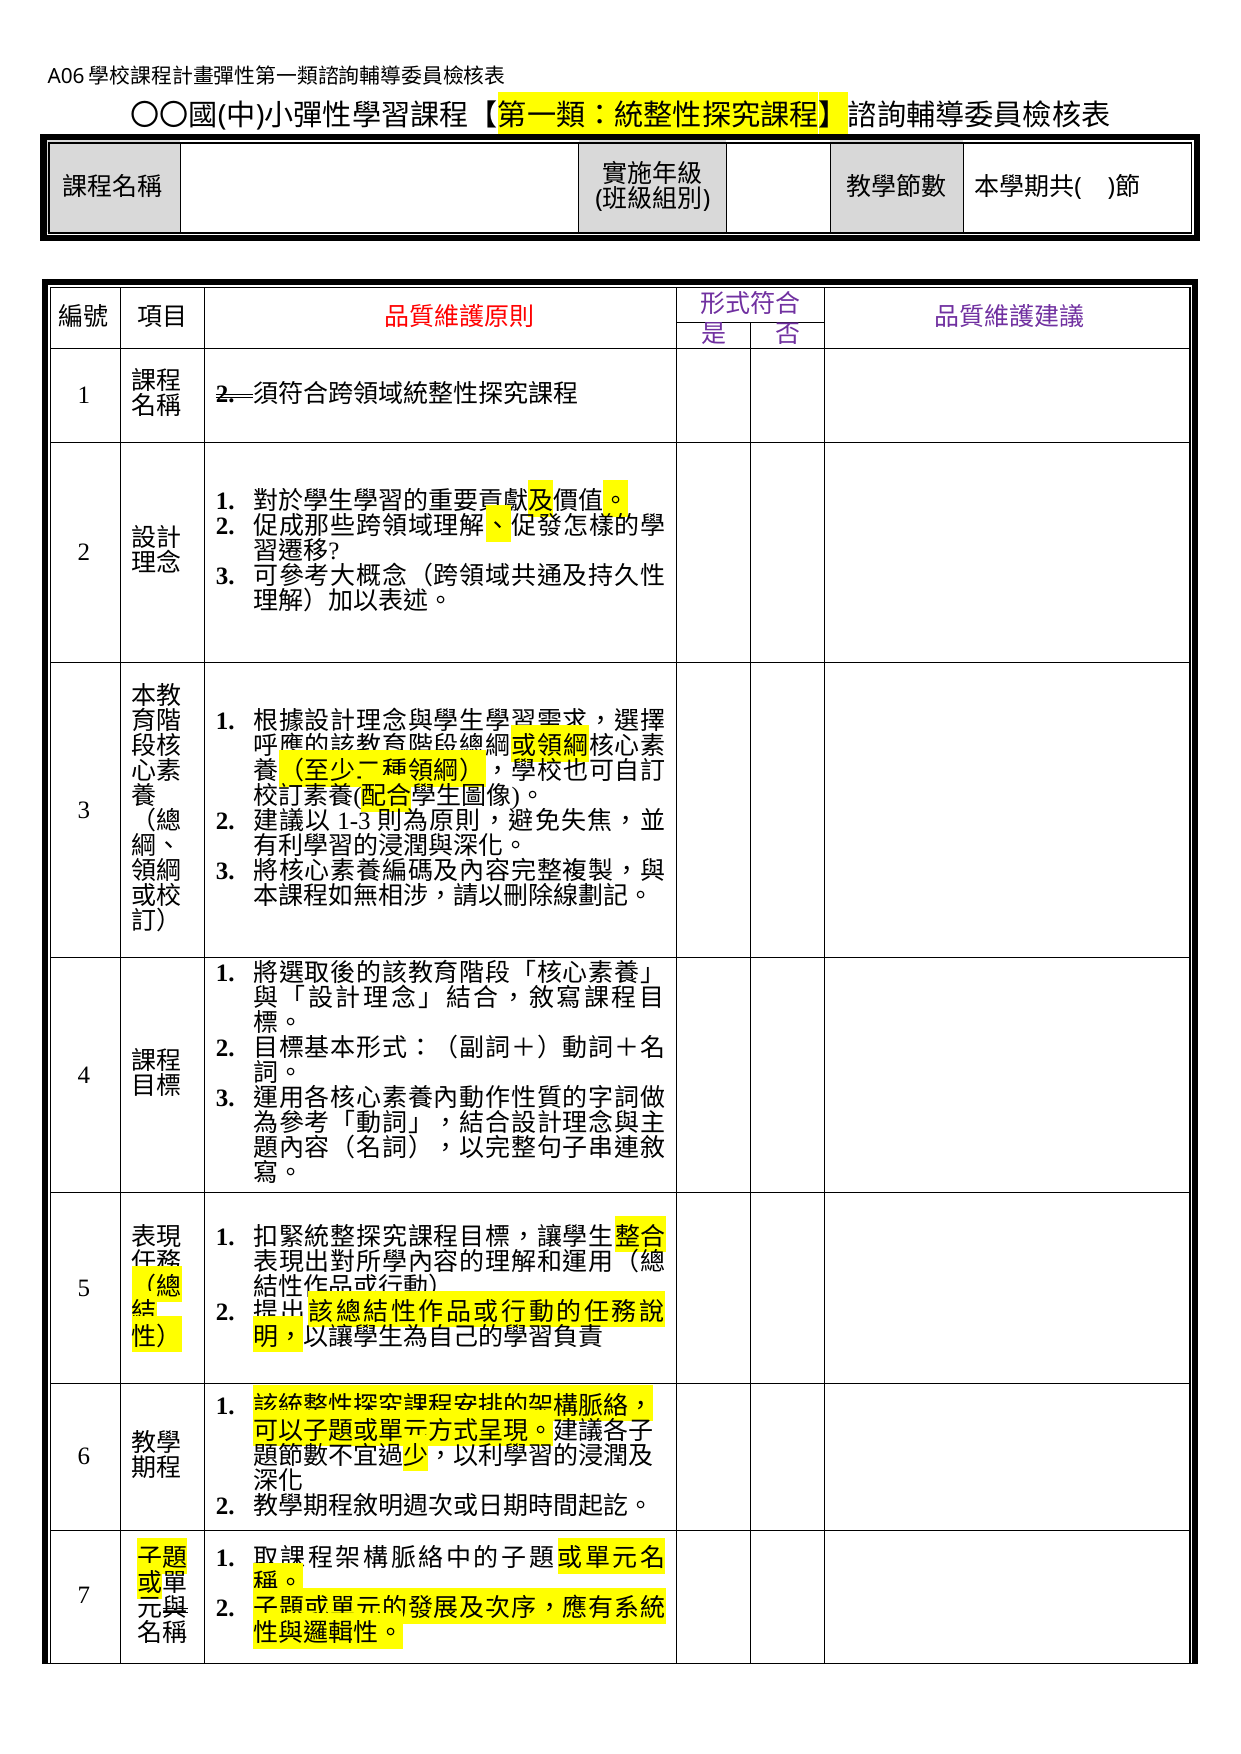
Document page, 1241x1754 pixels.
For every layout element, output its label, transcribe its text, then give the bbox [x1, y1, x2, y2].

table_cell 扣緊統整探究課程目標，讓學生整合表現出對所學內容的理解和運用（總結性作品或行動） 提出該總結性作品或行動的任務說明，以讓學生為自己的學習負責 [205, 1193, 676, 1383]
table_cell 是 [677, 323, 750, 348]
table_cell 對於學生學習的重要貢獻及價值。 促成那些跨領域理解、促發怎樣的學習遷移? 可參考大概念（跨領域共通及持久性理解）加以表述。 [205, 443, 676, 662]
table_header 形式符合 [677, 288, 824, 322]
table_cell [825, 349, 1189, 441]
table_cell [751, 663, 824, 956]
text 〇〇國(中)小彈性學習課程【第一類：統整性探究課程】諮詢輔導委員檢核表 [848, 92, 1193, 134]
table_cell 2 [51, 443, 120, 662]
table_cell 將選取後的該教育階段「核心素養」與「設計理念」結合，敘寫課程目標。 目標基本形式：（副詞＋）動詞＋名詞。 運用各核心素養內動作性質的字詞做為參考「動詞」，結合設計理念與主題內容（名詞），以完整句子串連敘寫。 [205, 958, 676, 1192]
table_header 編號 [51, 288, 120, 348]
table_header 課程名稱 [50, 144, 180, 232]
table_cell 7 [51, 1531, 120, 1662]
table_cell [677, 958, 750, 1192]
table_cell 教學期程 [121, 1384, 204, 1530]
table_cell 本教育階段核心素養（總綱、領綱或校訂） [121, 663, 204, 956]
table_cell [677, 663, 750, 956]
table_header 項目 [121, 288, 204, 348]
table_cell 表現任務 （總結性） [121, 1193, 204, 1383]
table_header 品質維護建議 [825, 288, 1189, 348]
table_cell 須符合跨領域統整性探究課程 [205, 349, 676, 441]
table_cell [677, 1531, 750, 1662]
table_cell 該統整性探究課程安排的架構脈絡，可以子題或單元方式呈現。建議各子題節數不宜過少，以利學習的浸潤及深化 教學期程敘明週次或日期時間起訖。 [205, 1384, 676, 1530]
table_cell [677, 1193, 750, 1383]
table_cell [677, 443, 750, 662]
table_cell 6 [51, 1384, 120, 1530]
table_cell [751, 1384, 824, 1530]
table_cell [751, 349, 824, 441]
table_cell 子題或單元與名稱 [121, 1531, 204, 1662]
table_cell 否 [751, 323, 824, 348]
table_cell 課程名稱 [121, 349, 204, 441]
table_cell [677, 349, 750, 441]
table_cell [751, 1193, 824, 1383]
table_cell [825, 1193, 1189, 1383]
table_header [181, 144, 578, 232]
table_cell 取課程架構脈絡中的子題或單元名稱。 子題或單元的發展及次序，應有系統性與邏輯性。 [205, 1531, 676, 1662]
table_cell [825, 663, 1189, 956]
table_cell [677, 1384, 750, 1530]
table_cell [751, 958, 824, 1192]
table_header 本學期共( )節 [964, 144, 1191, 232]
text 〇〇國(中)小彈性學習課程【第一類：統整性探究課程】諮詢輔導委員檢核表 [47, 92, 498, 134]
table_header 品質維護原則 [205, 288, 676, 348]
table_cell 4 [51, 958, 120, 1192]
table_cell [825, 1384, 1189, 1530]
table_cell [825, 443, 1189, 662]
table_cell [751, 1531, 824, 1662]
table_cell 根據設計理念與學生學習需求，選擇呼應的該教育階段總綱或領綱核心素養（至少二種領綱），學校也可自訂校訂素養(配合學生圖像)。 建議以1-3則為原則，避免失焦，並有利學習的浸潤與深化。 將核心素養編碼及內容完整複製，與本課程如無相涉，請以刪除線劃記。 [205, 663, 676, 956]
table_cell [825, 1531, 1189, 1662]
table_cell 設計理念 [121, 443, 204, 662]
table_cell 3 [51, 663, 120, 956]
table_header 教學節數 [831, 144, 963, 232]
table_cell [751, 443, 824, 662]
table_cell [825, 958, 1189, 1192]
table_header [727, 144, 830, 232]
table_header 實施年級 (班級組別) [579, 144, 726, 232]
table_cell 1 [51, 349, 120, 441]
table_cell 課程目標 [121, 958, 204, 1192]
table_cell 5 [51, 1193, 120, 1383]
